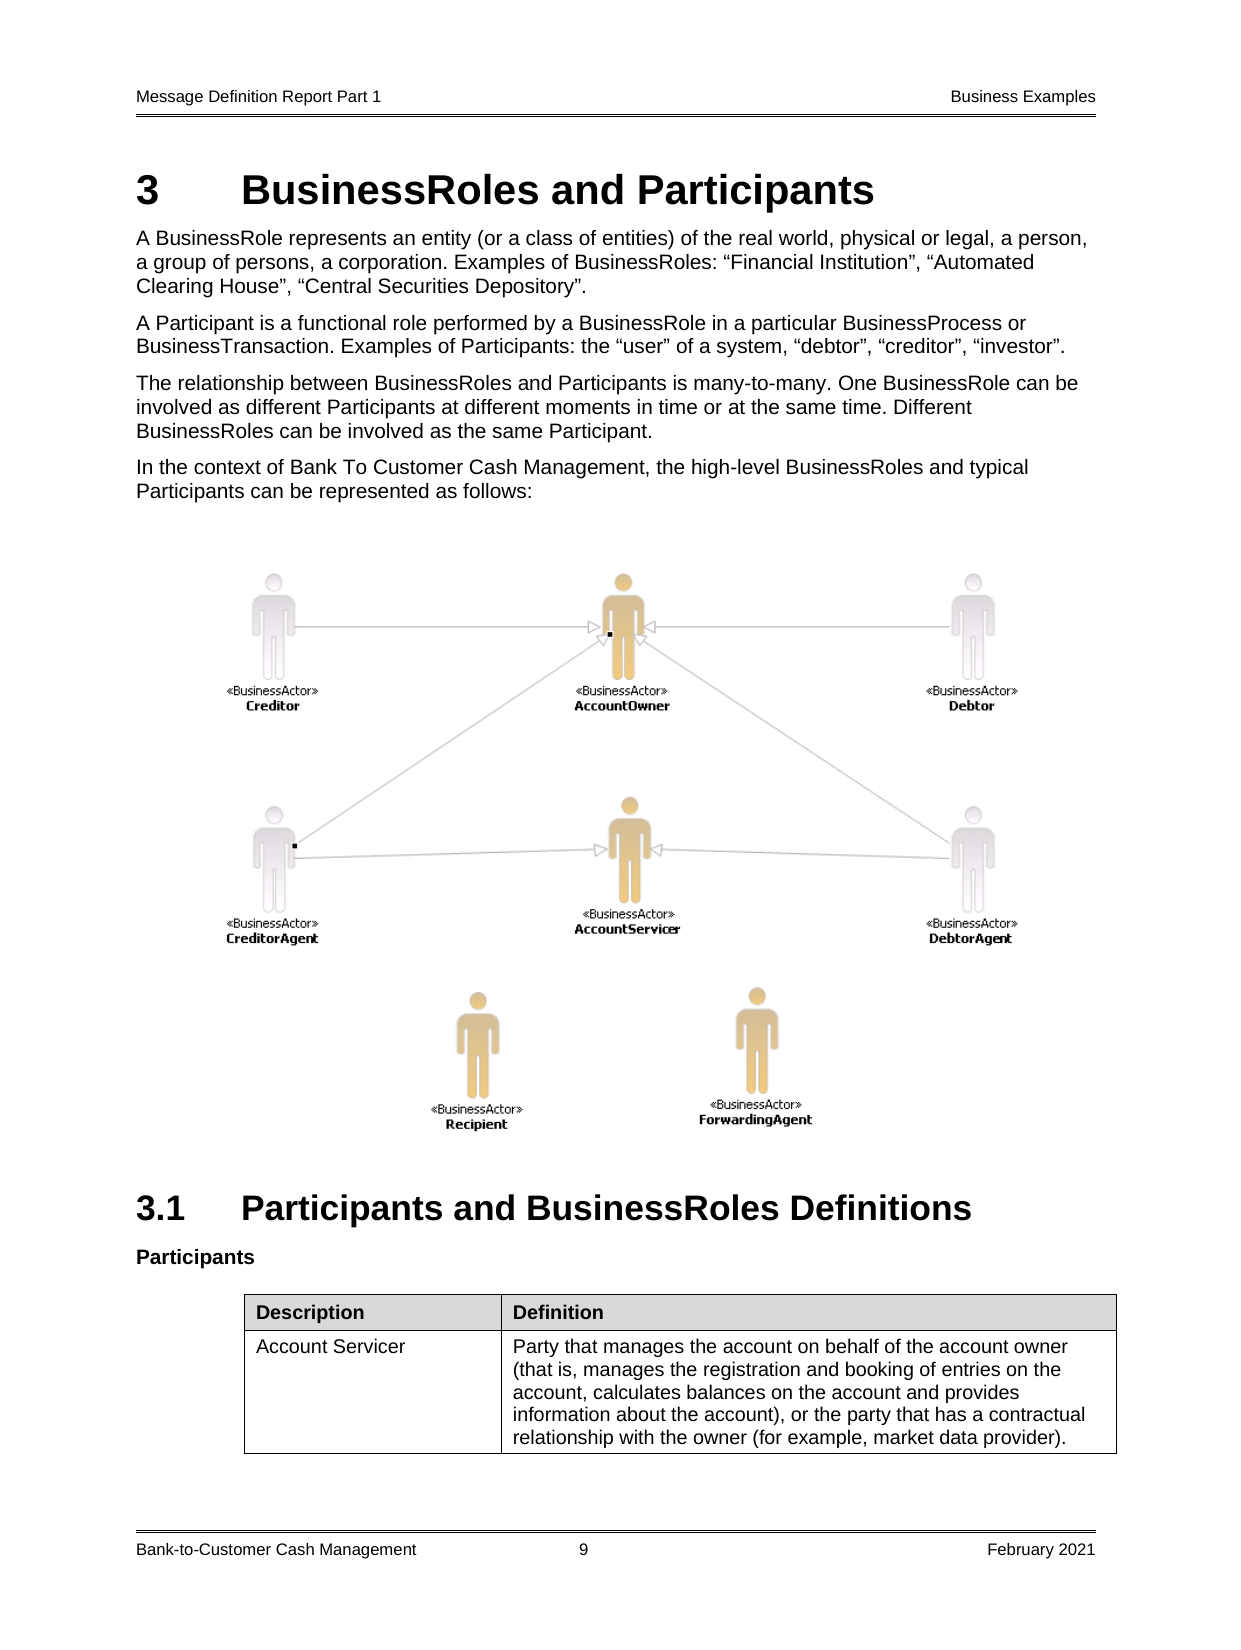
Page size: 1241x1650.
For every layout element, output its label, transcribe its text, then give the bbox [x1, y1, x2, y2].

text A BusinessRole represents an entity (or a class of entities) of the real world, physical or legal, a person, a group of persons, a corporation. Examples of BusinessRoles: “Financial Institution”, “Automated Clearing House”, “Central Securities Depository”. [136, 226, 1104, 298]
table_header Description [245, 1295, 501, 1330]
text In the context of Bank To Customer Cash Management, the high-level BusinessRoles and typical Participants can be represented as follows: [136, 455, 1104, 503]
table_cell Party that manages the account on behalf of the account owner (that is, manages the registration and booking of entries on the account, calculates balances on the account and provides information about the account), or the party that has a contractual relationship with the owner (for example, market data provider). [502, 1331, 1116, 1453]
text The relationship between BusinessRoles and Participants is many-to-many. One BusinessRole can be involved as different Participants at different moments in time or at the same time. Different BusinessRoles can be involved as the same Participant. [136, 371, 1104, 443]
subtitle Participants and BusinessRoles Definitions [136, 1187, 1104, 1228]
text Participants [136, 1245, 1104, 1269]
table_header Definition [502, 1295, 1116, 1330]
subtitle BusinessRoles and Participants [136, 166, 1104, 213]
table_cell Account Servicer [245, 1331, 501, 1453]
picture [171, 528, 1069, 1150]
text A Participant is a functional role performed by a BusinessRole in a particular BusinessProcess or BusinessTransaction. Examples of Participants: the “user” of a system, “debtor”, “creditor”, “investor”. [136, 310, 1104, 358]
